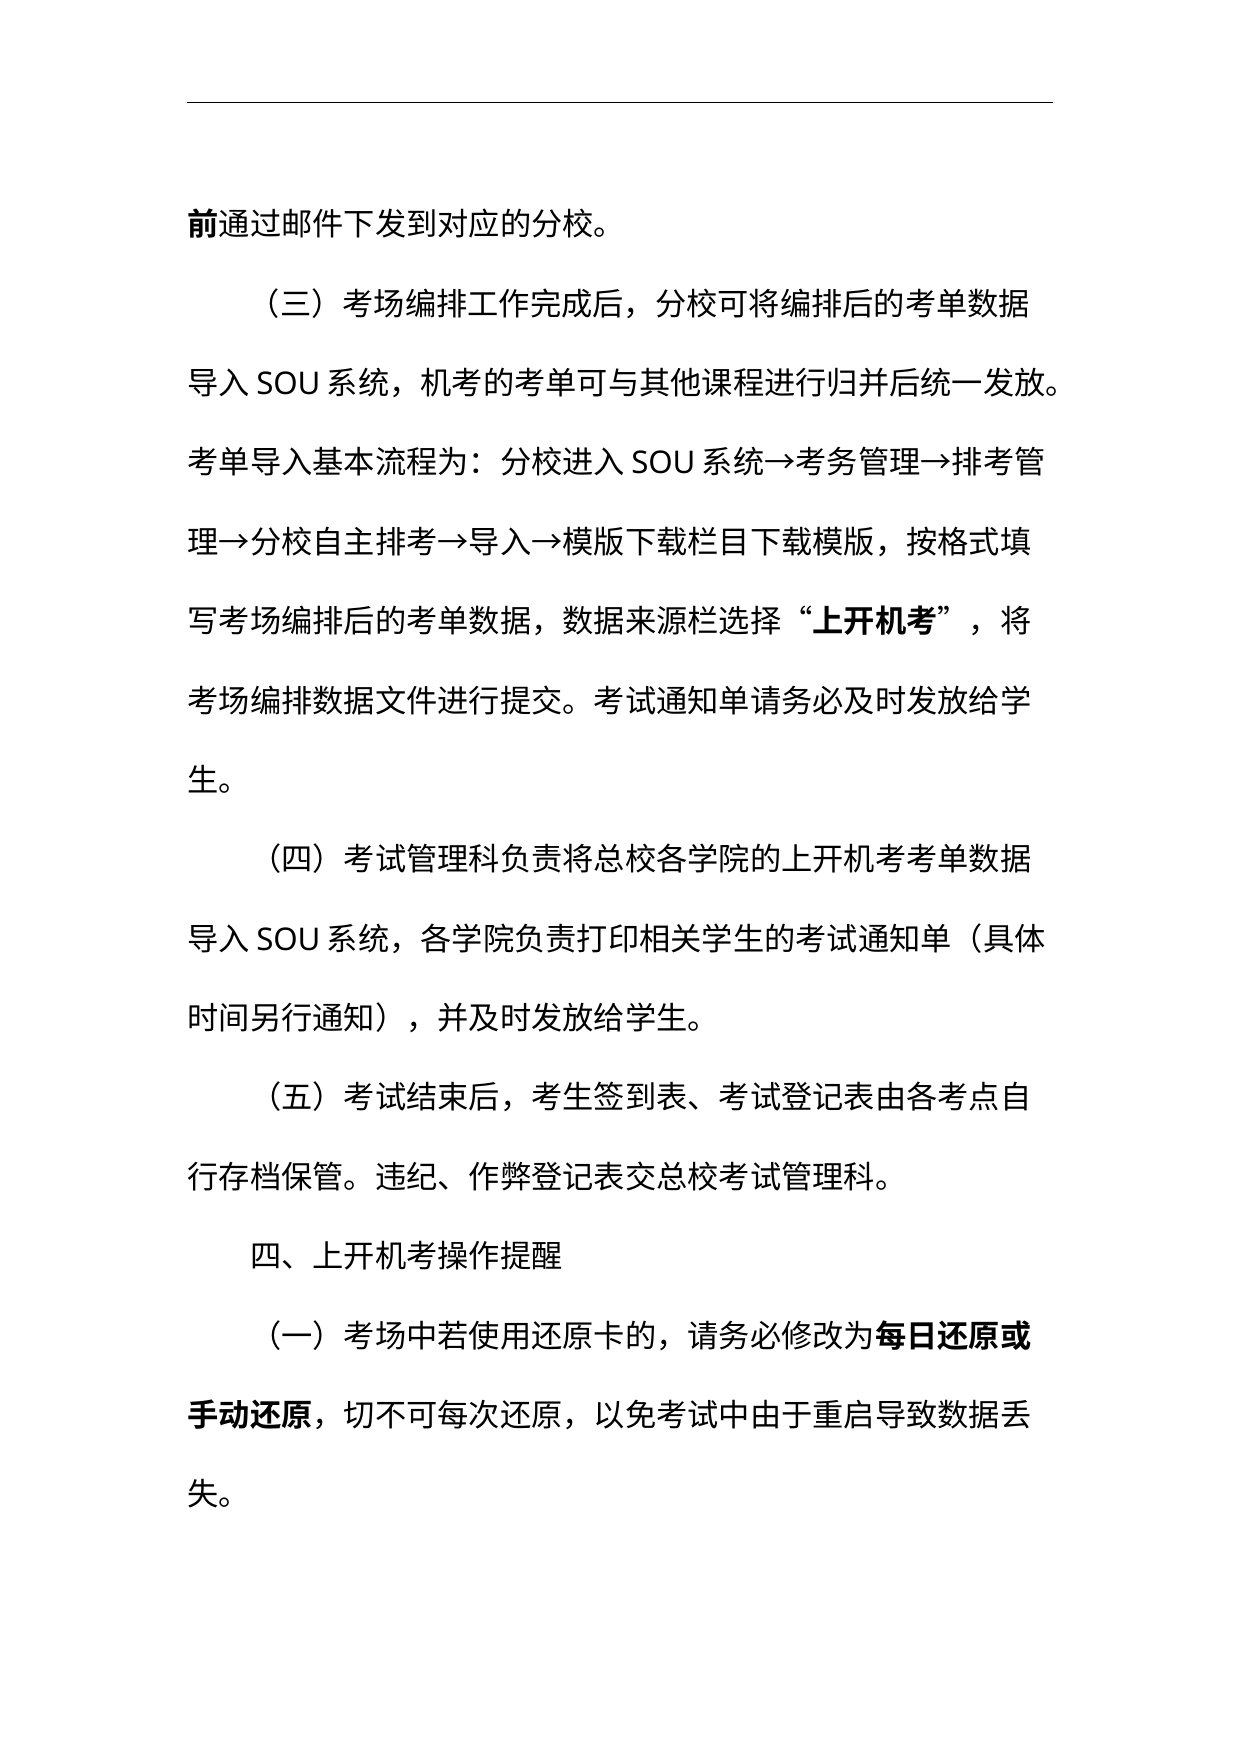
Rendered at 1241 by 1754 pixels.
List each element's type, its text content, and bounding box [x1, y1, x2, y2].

text （一）考场中若使用还原卡的，请务必修改为每日还原或手动还原，切不可每次还原，以免考试中由于重启导致数据丢失。 [187, 1294, 1053, 1532]
text （五）考试结束后，考生签到表、考试登记表由各考点自行存档保管。违纪、作弊登记表交总校考试管理科。 [187, 1056, 1053, 1214]
text 四、上开机考操作提醒 [187, 1214, 1053, 1294]
text （三）考场编排工作完成后，分校可将编排后的考单数据导入SOU系统，机考的考单可与其他课程进行归并后统一发放。考单导入基本流程为：分校进入SOU系统→考务管理→排考管理→分校自主排考→导入→模版下载栏目下载模版，按格式填写考场编排后的考单数据，数据来源栏选择“上开机考”，将考场编排数据文件进行提交。考试通知单请务必及时发放给学生。 [187, 262, 1053, 817]
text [187, 182, 1053, 262]
text （四）考试管理科负责将总校各学院的上开机考考单数据导入SOU系统，各学院负责打印相关学生的考试通知单（具体时间另行通知），并及时发放给学生。 [187, 817, 1053, 1056]
